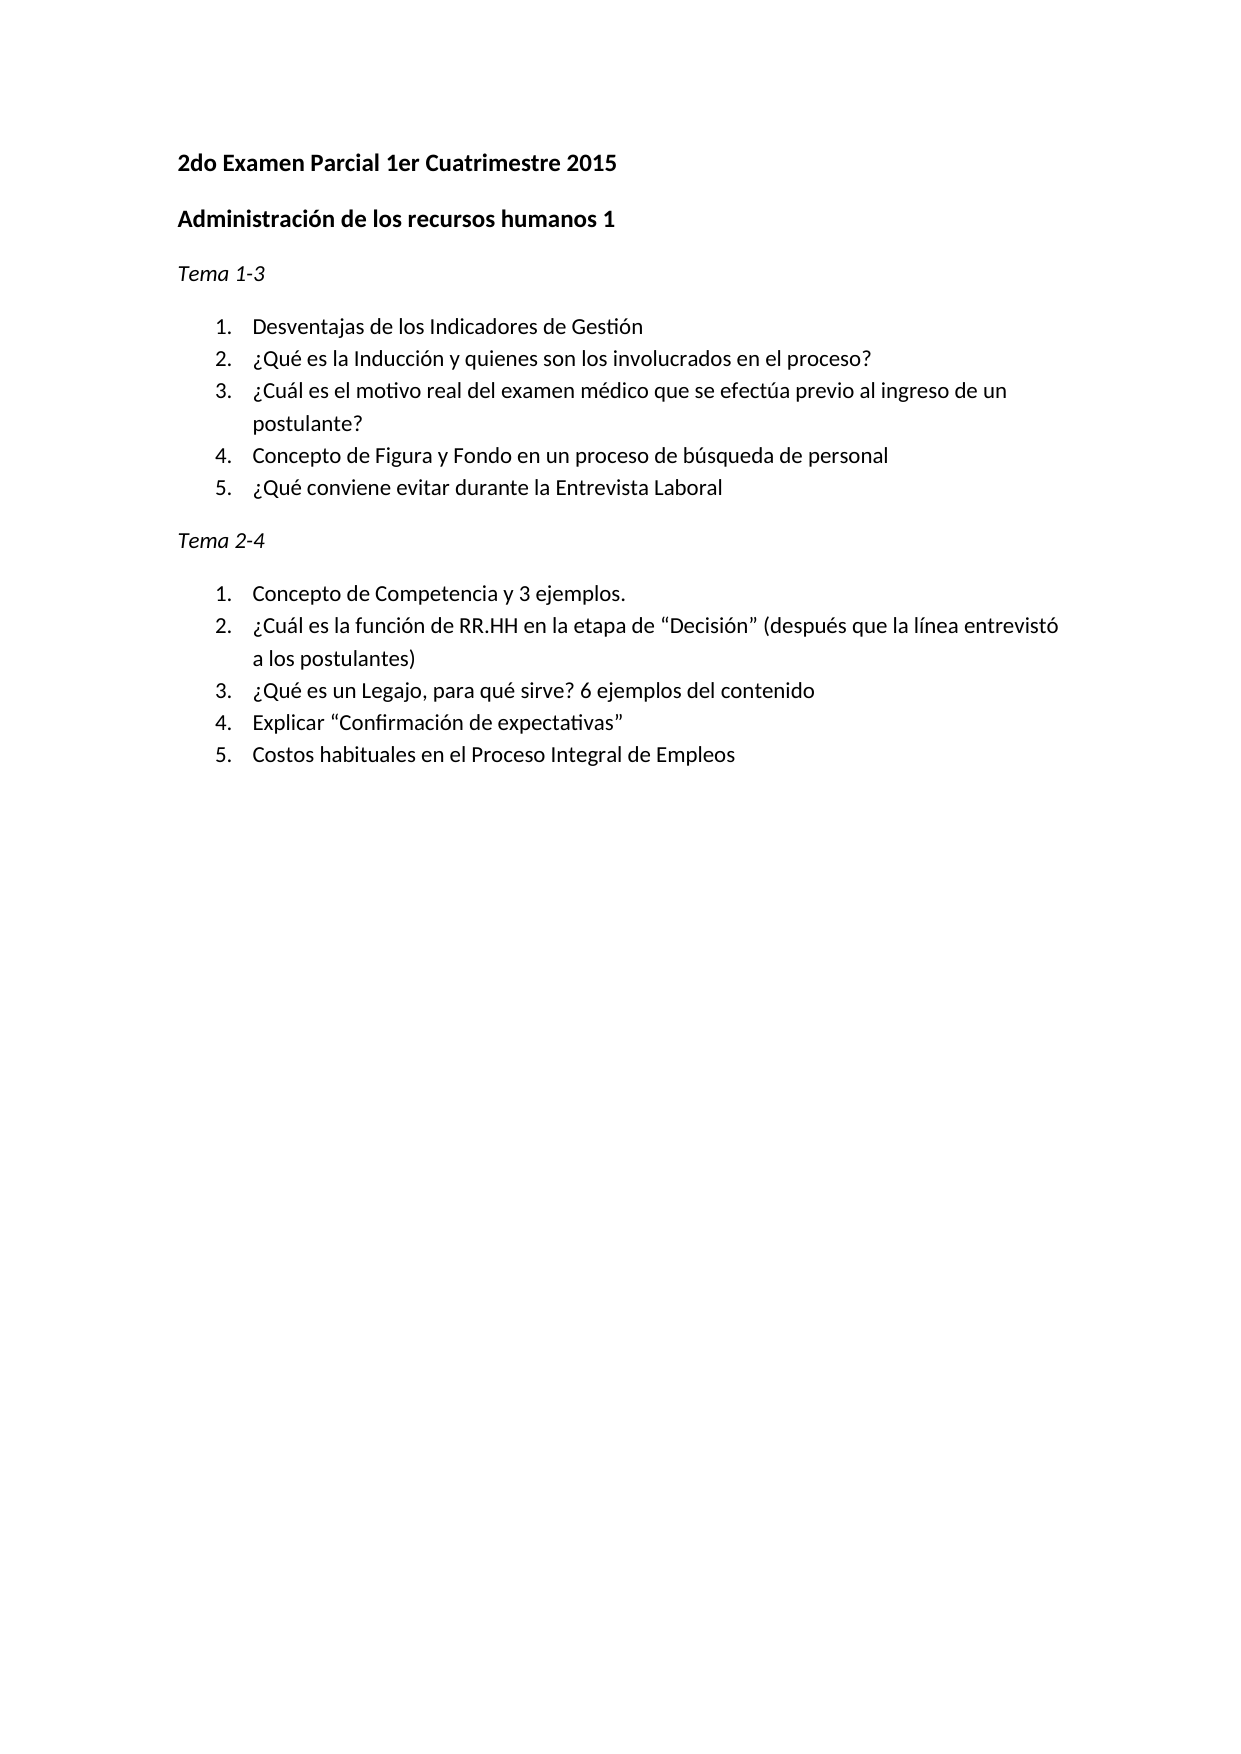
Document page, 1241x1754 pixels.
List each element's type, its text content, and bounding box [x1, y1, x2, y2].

list ¿Qué es un Legajo, para qué sirve? 6 ejemplos del contenido [215, 676, 1063, 704]
list Concepto de Figura y Fondo en un proceso de búsqueda de personal [215, 441, 1063, 469]
list ¿Qué conviene evitar durante la Entrevista Laboral [215, 473, 1063, 501]
list ¿Qué es la Inducción y quienes son los involucrados en el proceso? [215, 344, 1063, 372]
text Tema 2-4 [177, 526, 1063, 554]
text Administración de los recursos humanos 1 [177, 203, 1063, 234]
list ¿Cuál es el motivo real del examen médico que se efectúa previo al ingreso de un postulante? [215, 377, 1063, 437]
list Concepto de Competencia y 3 ejemplos. [215, 579, 1063, 607]
list Desventajas de los Indicadores de Gestión [215, 312, 1063, 340]
list ¿Cuál es la función de RR.HH en la etapa de “Decisión” (después que la línea entrevistó a los postulantes) [215, 611, 1063, 672]
list Explicar “Confirmación de expectativas” [215, 708, 1063, 736]
text 2do Examen Parcial 1er Cuatrimestre 2015 [177, 148, 1063, 178]
list Costos habituales en el Proceso Integral de Empleos [215, 740, 1063, 768]
text Tema 1-3 [177, 259, 1063, 287]
